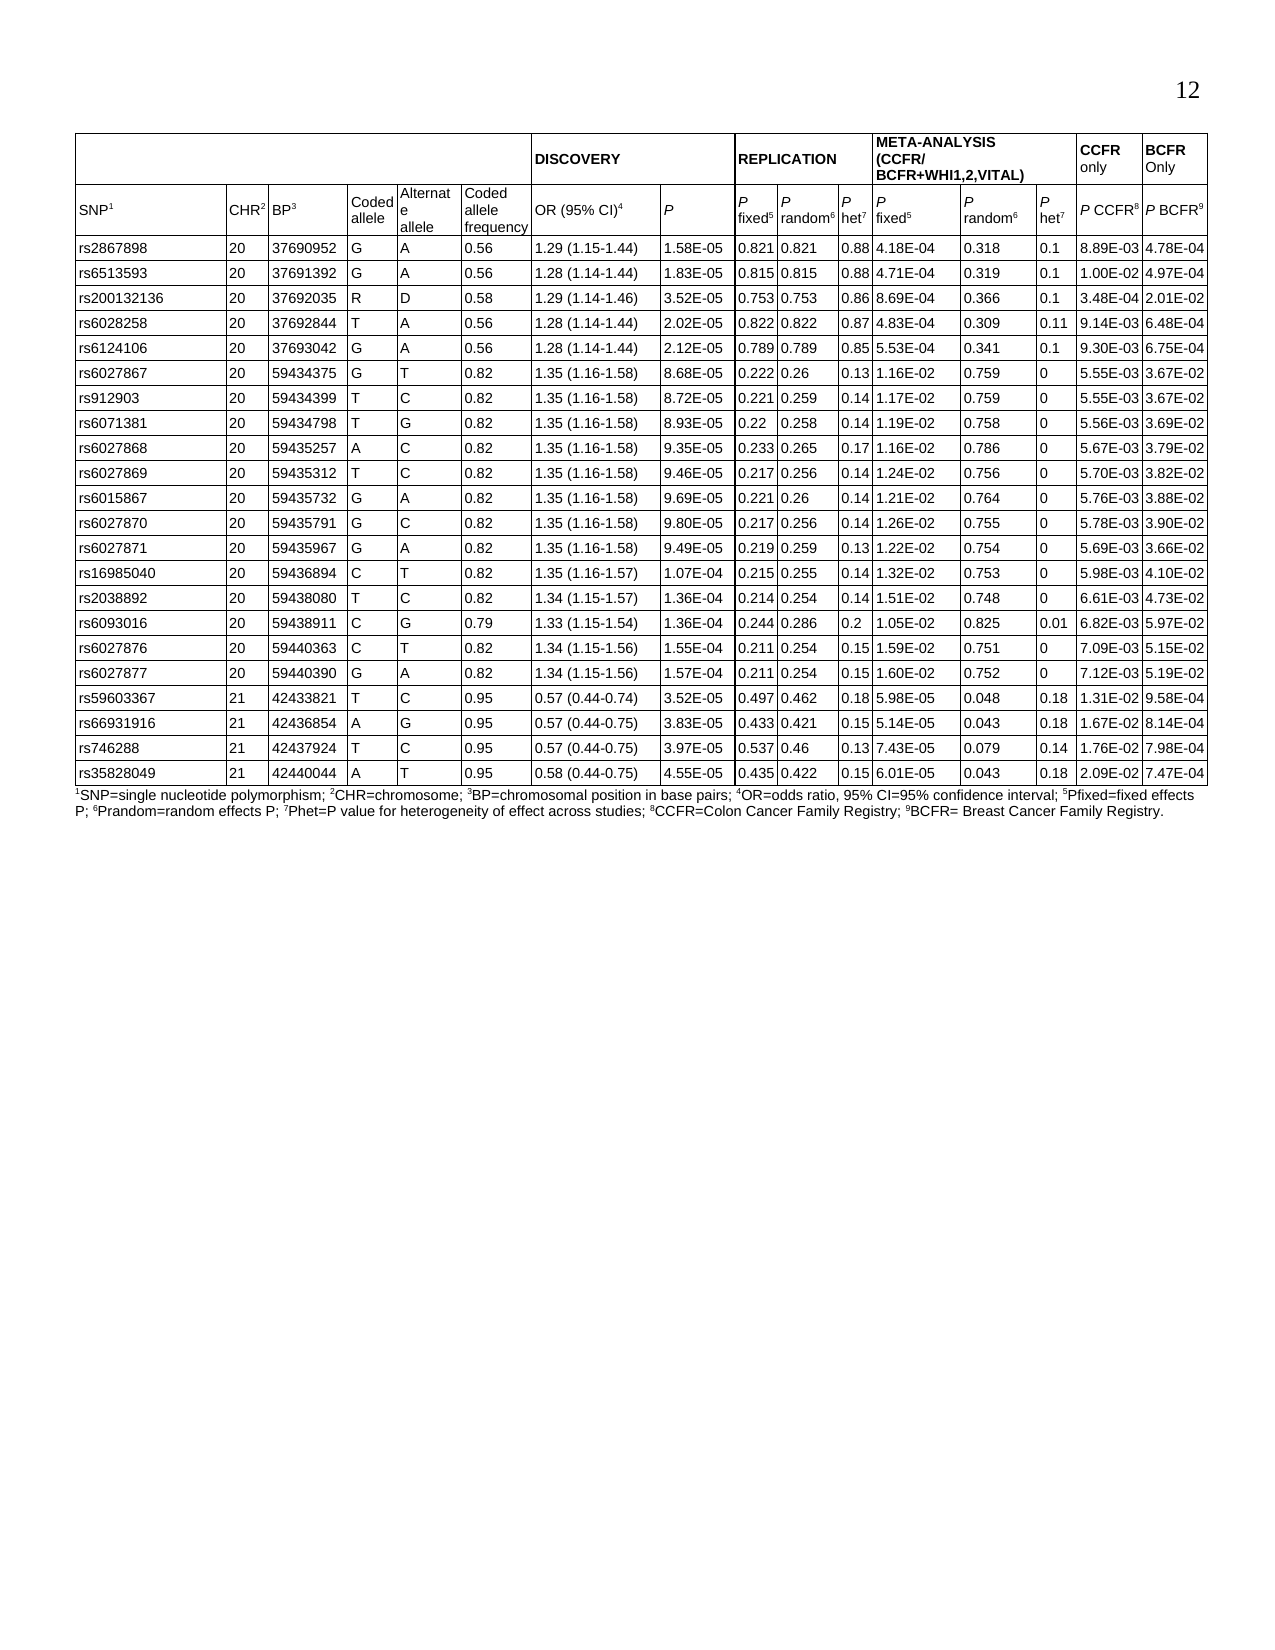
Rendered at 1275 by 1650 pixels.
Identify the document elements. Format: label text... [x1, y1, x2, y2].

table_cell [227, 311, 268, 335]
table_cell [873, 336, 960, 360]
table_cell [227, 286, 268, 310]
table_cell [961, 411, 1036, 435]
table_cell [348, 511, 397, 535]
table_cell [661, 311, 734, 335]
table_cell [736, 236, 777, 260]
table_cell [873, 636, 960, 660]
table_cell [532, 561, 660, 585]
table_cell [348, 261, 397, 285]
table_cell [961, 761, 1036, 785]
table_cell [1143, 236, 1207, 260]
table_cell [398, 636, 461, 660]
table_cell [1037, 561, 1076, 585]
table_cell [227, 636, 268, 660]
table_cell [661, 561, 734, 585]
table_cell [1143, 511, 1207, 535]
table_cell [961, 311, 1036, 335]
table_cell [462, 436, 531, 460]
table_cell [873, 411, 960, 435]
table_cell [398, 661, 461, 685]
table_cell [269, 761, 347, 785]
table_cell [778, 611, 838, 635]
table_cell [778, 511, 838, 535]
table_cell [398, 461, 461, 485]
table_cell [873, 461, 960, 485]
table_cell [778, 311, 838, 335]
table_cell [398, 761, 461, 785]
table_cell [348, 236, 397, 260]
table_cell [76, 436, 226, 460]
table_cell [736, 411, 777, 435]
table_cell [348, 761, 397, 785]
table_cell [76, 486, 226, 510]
table_header BCFR Only [1143, 134, 1207, 184]
text 1SNP=single nucleotide polymorphism; 2CHR=chromosome; 3BP=chromosomal position in base pairs; 4OR=odds ratio, 95% CI=95% confidence interval; 5Pfixed=fixed effects P; 6Prandom=random effects P; 7Phet=P value for heterogeneity of effect across studies; 8CCFR=Colon Cancer Family Registry; 9BCFR= Breast Cancer Family Registry. [75, 786, 1200, 820]
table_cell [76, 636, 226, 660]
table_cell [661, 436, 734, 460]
table_cell CHR2 [227, 185, 268, 235]
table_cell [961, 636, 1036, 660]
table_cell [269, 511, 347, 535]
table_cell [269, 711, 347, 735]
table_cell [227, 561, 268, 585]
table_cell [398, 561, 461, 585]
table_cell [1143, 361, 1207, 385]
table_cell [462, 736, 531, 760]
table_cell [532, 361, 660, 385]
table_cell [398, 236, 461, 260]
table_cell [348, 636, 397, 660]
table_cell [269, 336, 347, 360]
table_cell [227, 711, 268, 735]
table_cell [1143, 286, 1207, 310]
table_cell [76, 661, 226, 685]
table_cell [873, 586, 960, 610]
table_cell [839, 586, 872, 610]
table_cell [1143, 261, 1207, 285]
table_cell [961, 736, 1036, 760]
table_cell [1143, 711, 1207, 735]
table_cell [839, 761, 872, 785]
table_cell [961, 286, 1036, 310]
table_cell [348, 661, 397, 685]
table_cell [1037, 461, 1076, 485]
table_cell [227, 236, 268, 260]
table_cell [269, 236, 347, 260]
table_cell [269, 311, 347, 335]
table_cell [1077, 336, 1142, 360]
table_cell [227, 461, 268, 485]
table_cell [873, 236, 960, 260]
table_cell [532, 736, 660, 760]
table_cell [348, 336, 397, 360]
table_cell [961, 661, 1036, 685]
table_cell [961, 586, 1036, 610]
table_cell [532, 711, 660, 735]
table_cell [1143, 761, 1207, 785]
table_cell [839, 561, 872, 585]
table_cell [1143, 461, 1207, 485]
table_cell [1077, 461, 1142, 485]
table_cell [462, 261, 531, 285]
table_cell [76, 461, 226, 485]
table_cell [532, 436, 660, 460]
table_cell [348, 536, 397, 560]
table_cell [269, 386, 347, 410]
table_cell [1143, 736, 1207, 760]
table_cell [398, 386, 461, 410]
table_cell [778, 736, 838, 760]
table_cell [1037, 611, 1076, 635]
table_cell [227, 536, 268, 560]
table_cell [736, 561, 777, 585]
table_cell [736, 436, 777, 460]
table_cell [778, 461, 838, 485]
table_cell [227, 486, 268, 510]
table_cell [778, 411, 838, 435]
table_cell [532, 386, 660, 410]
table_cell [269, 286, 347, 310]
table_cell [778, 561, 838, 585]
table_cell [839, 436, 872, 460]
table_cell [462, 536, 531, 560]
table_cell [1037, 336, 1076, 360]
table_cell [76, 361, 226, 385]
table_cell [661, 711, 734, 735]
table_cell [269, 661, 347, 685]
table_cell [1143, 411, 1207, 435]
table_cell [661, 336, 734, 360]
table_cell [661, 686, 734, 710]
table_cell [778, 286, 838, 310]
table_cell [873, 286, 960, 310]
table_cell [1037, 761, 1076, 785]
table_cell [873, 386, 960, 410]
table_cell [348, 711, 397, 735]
table_cell P BCFR9 [1143, 185, 1207, 235]
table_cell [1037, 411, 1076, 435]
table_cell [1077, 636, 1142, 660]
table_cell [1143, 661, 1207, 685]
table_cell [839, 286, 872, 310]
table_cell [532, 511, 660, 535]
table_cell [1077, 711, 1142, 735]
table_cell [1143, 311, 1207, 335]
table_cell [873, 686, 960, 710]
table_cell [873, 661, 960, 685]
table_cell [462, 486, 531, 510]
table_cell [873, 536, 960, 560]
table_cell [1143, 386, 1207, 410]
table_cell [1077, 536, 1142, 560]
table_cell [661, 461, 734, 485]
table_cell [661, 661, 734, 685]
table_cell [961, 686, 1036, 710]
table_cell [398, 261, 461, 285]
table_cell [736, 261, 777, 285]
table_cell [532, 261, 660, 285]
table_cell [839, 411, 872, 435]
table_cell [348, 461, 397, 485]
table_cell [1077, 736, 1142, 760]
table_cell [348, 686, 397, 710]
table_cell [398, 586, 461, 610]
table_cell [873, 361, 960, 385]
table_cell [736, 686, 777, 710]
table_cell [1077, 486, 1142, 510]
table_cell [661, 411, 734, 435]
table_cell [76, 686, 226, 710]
table_header DISCOVERY [532, 134, 734, 184]
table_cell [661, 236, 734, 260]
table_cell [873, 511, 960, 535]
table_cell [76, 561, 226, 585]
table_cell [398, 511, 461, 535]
table_cell SNP1 [76, 185, 226, 235]
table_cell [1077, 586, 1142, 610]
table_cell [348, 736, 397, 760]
table_cell Alternate allele [398, 185, 461, 235]
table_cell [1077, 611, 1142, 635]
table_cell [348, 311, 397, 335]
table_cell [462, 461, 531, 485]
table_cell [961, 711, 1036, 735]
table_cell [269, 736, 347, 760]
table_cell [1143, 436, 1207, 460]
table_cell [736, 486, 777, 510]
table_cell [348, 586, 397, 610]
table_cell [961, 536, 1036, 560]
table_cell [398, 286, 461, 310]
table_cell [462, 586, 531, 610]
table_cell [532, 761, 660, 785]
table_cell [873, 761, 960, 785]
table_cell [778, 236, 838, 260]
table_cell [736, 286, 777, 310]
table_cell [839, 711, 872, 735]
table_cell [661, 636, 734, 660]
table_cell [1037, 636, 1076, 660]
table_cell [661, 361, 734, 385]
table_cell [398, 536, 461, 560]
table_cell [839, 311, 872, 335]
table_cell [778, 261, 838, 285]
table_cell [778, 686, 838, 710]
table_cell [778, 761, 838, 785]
table_header REPLICATION [736, 134, 872, 184]
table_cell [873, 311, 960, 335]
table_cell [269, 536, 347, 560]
table_cell OR (95% CI)4 [532, 185, 660, 235]
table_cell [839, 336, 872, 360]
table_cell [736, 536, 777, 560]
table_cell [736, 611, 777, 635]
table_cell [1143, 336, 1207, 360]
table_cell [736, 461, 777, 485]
table_cell P [661, 185, 734, 235]
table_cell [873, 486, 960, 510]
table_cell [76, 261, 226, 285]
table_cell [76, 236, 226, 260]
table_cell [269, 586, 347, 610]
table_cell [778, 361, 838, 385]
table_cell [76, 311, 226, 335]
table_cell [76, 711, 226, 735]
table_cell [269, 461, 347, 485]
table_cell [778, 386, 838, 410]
table_cell Coded allele frequency [462, 185, 531, 235]
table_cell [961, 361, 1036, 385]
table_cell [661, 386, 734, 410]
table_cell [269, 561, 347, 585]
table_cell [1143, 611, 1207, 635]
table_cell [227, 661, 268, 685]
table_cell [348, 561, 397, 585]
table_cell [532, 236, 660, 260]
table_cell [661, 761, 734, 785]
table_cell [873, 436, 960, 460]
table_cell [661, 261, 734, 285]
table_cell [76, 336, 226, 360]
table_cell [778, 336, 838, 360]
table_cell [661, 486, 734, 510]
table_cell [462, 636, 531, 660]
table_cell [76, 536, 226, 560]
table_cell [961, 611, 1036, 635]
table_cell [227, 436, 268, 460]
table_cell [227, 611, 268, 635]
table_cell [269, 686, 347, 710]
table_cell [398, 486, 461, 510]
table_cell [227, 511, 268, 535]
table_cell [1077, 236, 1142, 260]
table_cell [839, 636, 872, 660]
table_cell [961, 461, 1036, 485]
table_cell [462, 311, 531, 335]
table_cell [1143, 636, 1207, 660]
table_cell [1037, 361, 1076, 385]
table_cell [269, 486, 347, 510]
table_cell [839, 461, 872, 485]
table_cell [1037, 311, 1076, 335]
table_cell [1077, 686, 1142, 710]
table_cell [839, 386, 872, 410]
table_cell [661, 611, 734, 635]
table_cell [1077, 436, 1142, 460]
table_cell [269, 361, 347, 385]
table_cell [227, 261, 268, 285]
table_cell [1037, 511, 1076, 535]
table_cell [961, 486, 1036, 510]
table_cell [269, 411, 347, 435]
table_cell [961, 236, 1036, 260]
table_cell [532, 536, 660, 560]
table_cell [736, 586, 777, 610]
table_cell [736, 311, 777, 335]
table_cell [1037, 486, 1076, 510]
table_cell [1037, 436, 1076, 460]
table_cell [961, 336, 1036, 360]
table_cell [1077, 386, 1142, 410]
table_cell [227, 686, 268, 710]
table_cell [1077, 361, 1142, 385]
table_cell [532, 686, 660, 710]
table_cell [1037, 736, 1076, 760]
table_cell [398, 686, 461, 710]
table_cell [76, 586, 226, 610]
table_cell P CCFR8 [1077, 185, 1142, 235]
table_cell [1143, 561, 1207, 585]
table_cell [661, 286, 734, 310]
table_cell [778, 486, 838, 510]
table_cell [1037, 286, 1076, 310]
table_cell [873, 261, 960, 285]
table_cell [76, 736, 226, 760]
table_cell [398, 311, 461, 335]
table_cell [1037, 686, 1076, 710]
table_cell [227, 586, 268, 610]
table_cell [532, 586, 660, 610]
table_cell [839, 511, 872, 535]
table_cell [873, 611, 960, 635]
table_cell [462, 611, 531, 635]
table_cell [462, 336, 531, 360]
table_cell Coded allele [348, 185, 397, 235]
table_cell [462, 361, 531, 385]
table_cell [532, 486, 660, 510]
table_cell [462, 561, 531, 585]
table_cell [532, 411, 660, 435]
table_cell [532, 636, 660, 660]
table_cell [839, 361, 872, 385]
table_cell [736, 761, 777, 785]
table_header CCFR only [1077, 134, 1142, 184]
table_cell P random6 [778, 185, 838, 235]
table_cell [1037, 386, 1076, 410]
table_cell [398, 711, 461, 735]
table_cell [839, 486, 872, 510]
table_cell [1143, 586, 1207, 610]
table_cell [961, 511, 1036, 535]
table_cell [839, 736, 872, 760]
table_header [76, 134, 531, 184]
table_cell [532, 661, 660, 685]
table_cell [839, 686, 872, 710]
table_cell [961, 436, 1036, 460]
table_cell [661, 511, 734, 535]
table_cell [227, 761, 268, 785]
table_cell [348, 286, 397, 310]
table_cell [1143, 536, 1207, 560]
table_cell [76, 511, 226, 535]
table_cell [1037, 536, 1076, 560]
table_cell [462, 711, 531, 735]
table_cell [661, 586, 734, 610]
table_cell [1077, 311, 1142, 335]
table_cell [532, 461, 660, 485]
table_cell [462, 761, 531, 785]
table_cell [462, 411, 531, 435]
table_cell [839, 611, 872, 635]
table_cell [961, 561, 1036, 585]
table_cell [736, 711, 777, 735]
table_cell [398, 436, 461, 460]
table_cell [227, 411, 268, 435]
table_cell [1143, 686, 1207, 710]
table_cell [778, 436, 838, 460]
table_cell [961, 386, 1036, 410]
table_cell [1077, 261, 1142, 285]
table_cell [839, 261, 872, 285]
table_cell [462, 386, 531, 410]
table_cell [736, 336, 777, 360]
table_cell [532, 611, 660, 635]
table_header META-ANALYSIS (CCFR/BCFR+WHI1,2,VITAL) [873, 134, 1076, 184]
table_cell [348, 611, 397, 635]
table_cell P fixed5 [736, 185, 777, 235]
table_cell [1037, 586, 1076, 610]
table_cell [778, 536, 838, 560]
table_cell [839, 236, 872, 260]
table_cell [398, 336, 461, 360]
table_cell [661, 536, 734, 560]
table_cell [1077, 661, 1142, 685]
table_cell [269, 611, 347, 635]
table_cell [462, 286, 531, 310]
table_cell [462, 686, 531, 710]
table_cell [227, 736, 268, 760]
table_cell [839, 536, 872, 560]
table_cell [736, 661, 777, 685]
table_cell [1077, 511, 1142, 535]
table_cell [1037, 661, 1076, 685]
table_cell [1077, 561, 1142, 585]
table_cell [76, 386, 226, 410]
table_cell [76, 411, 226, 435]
table_cell BP3 [269, 185, 347, 235]
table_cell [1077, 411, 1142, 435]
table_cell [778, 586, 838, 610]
table_cell P het7 [839, 185, 872, 235]
table_cell P fixed5 [873, 185, 960, 235]
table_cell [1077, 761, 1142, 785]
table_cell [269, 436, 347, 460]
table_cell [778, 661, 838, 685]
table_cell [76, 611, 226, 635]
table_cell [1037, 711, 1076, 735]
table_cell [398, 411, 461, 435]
table_cell P random6 [961, 185, 1036, 235]
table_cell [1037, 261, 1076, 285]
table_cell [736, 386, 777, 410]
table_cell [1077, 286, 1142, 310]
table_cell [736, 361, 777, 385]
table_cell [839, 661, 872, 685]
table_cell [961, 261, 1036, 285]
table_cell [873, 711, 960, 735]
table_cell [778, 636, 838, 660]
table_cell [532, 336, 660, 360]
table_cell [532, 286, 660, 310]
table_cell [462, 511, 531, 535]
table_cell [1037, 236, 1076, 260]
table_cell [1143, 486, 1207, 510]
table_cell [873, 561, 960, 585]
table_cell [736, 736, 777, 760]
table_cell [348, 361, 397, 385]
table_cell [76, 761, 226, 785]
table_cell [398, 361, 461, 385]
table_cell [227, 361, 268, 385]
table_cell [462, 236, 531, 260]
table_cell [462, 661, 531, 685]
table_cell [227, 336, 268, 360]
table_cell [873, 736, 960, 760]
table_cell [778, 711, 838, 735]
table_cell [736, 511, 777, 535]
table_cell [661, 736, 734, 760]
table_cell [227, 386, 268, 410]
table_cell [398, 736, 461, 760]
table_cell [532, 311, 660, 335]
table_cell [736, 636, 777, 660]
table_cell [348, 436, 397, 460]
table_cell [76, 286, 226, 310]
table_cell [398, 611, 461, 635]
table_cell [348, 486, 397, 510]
table_cell P het7 [1037, 185, 1076, 235]
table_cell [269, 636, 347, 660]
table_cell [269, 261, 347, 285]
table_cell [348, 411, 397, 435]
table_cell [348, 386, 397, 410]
